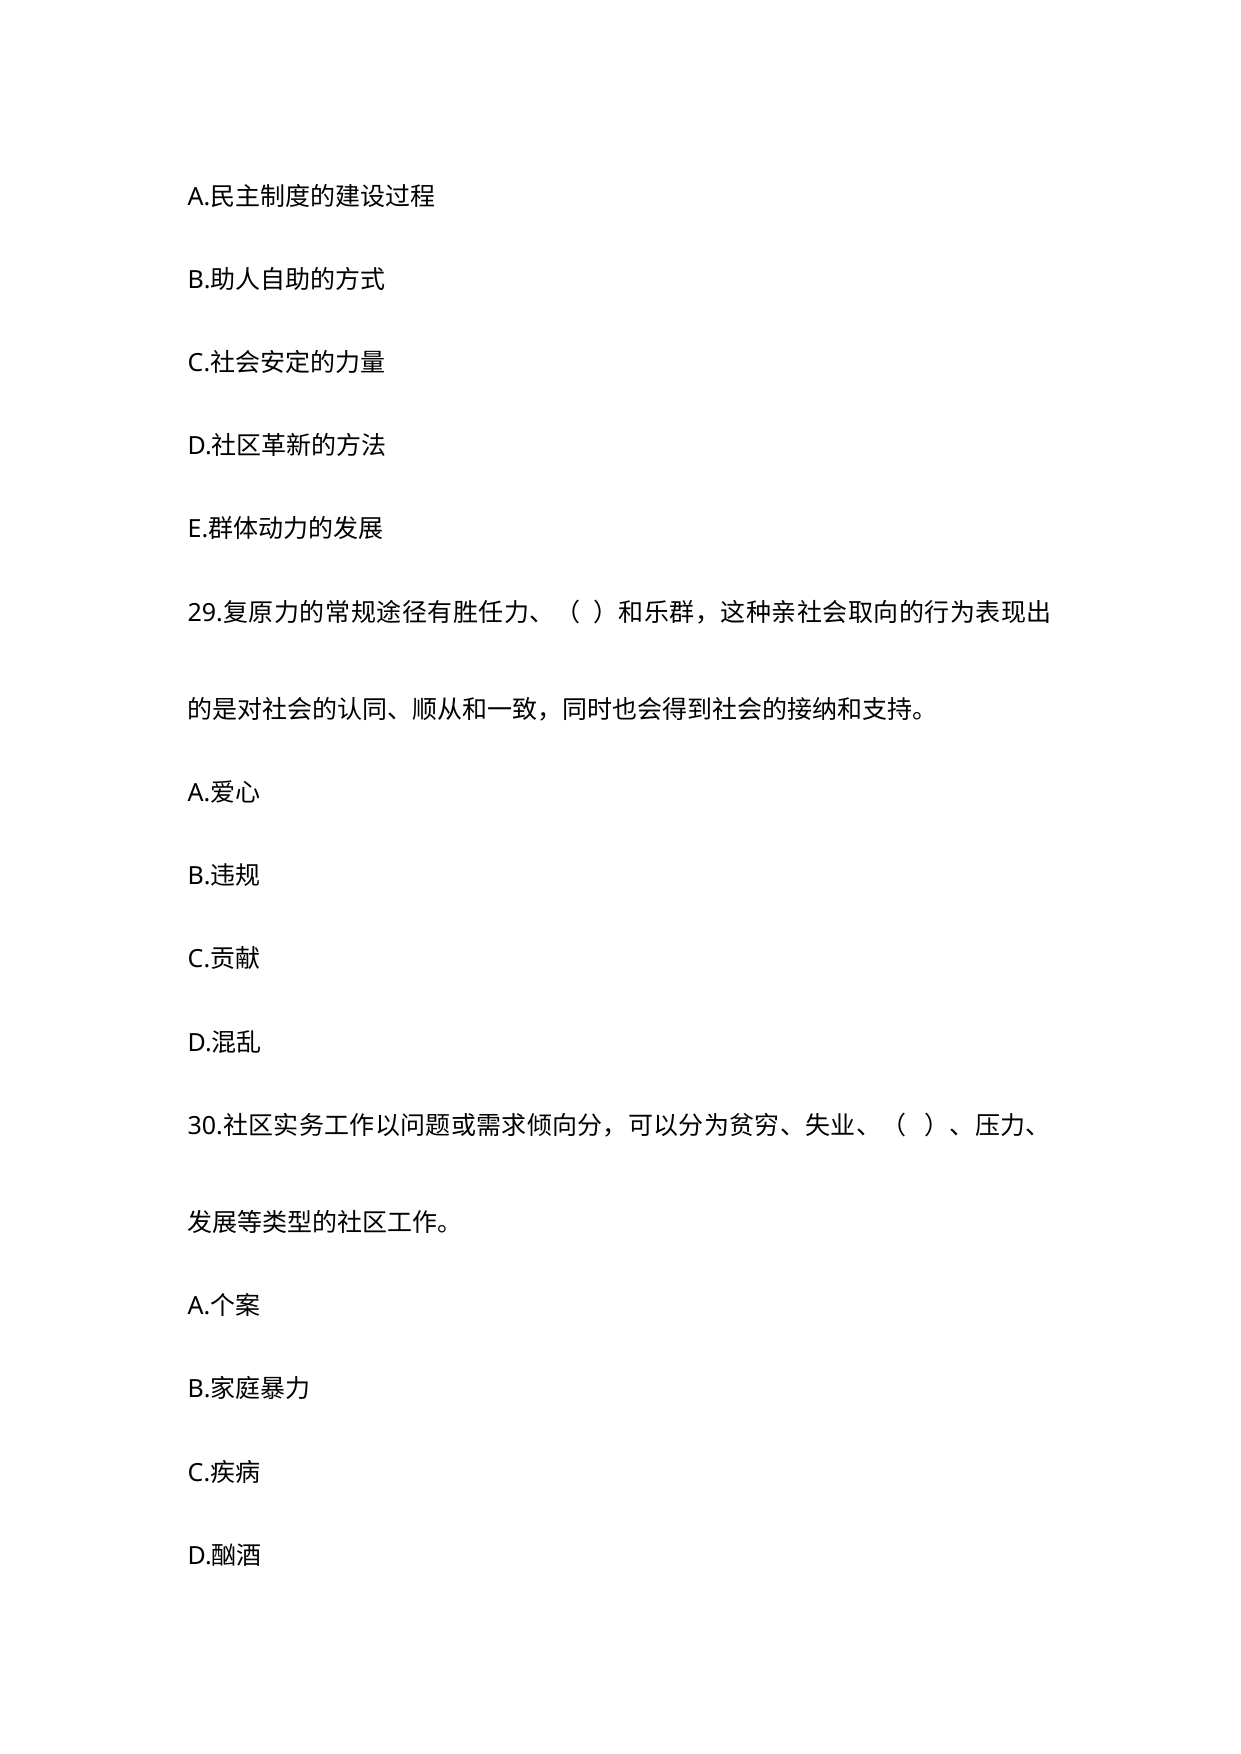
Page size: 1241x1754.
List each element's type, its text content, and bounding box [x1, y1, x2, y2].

list A.民主制度的建设过程 [187, 162, 1053, 227]
list B.违规 [187, 841, 1053, 906]
list E.群体动力的发展 [187, 494, 1053, 559]
list 29.复原力的常规途径有胜任力、（ ）和乐群，这种亲社会取向的行为表现出的是对社会的认同、顺从和一致，同时也会得到社会的接纳和支持。 [187, 578, 1053, 740]
list C.社会安定的力量 [187, 328, 1053, 393]
list D.混乱 [187, 1008, 1053, 1073]
list A.爱心 [187, 758, 1053, 823]
list C.疾病 [187, 1438, 1053, 1503]
list A.个案 [187, 1271, 1053, 1336]
list B.助人自助的方式 [187, 245, 1053, 310]
list B.家庭暴力 [187, 1354, 1053, 1419]
list D.酗酒 [187, 1521, 1053, 1586]
list C.贡献 [187, 924, 1053, 989]
list D.社区革新的方法 [187, 411, 1053, 476]
list 30.社区实务工作以问题或需求倾向分，可以分为贫穷、失业、（ ）、压力、发展等类型的社区工作。 [187, 1091, 1053, 1253]
